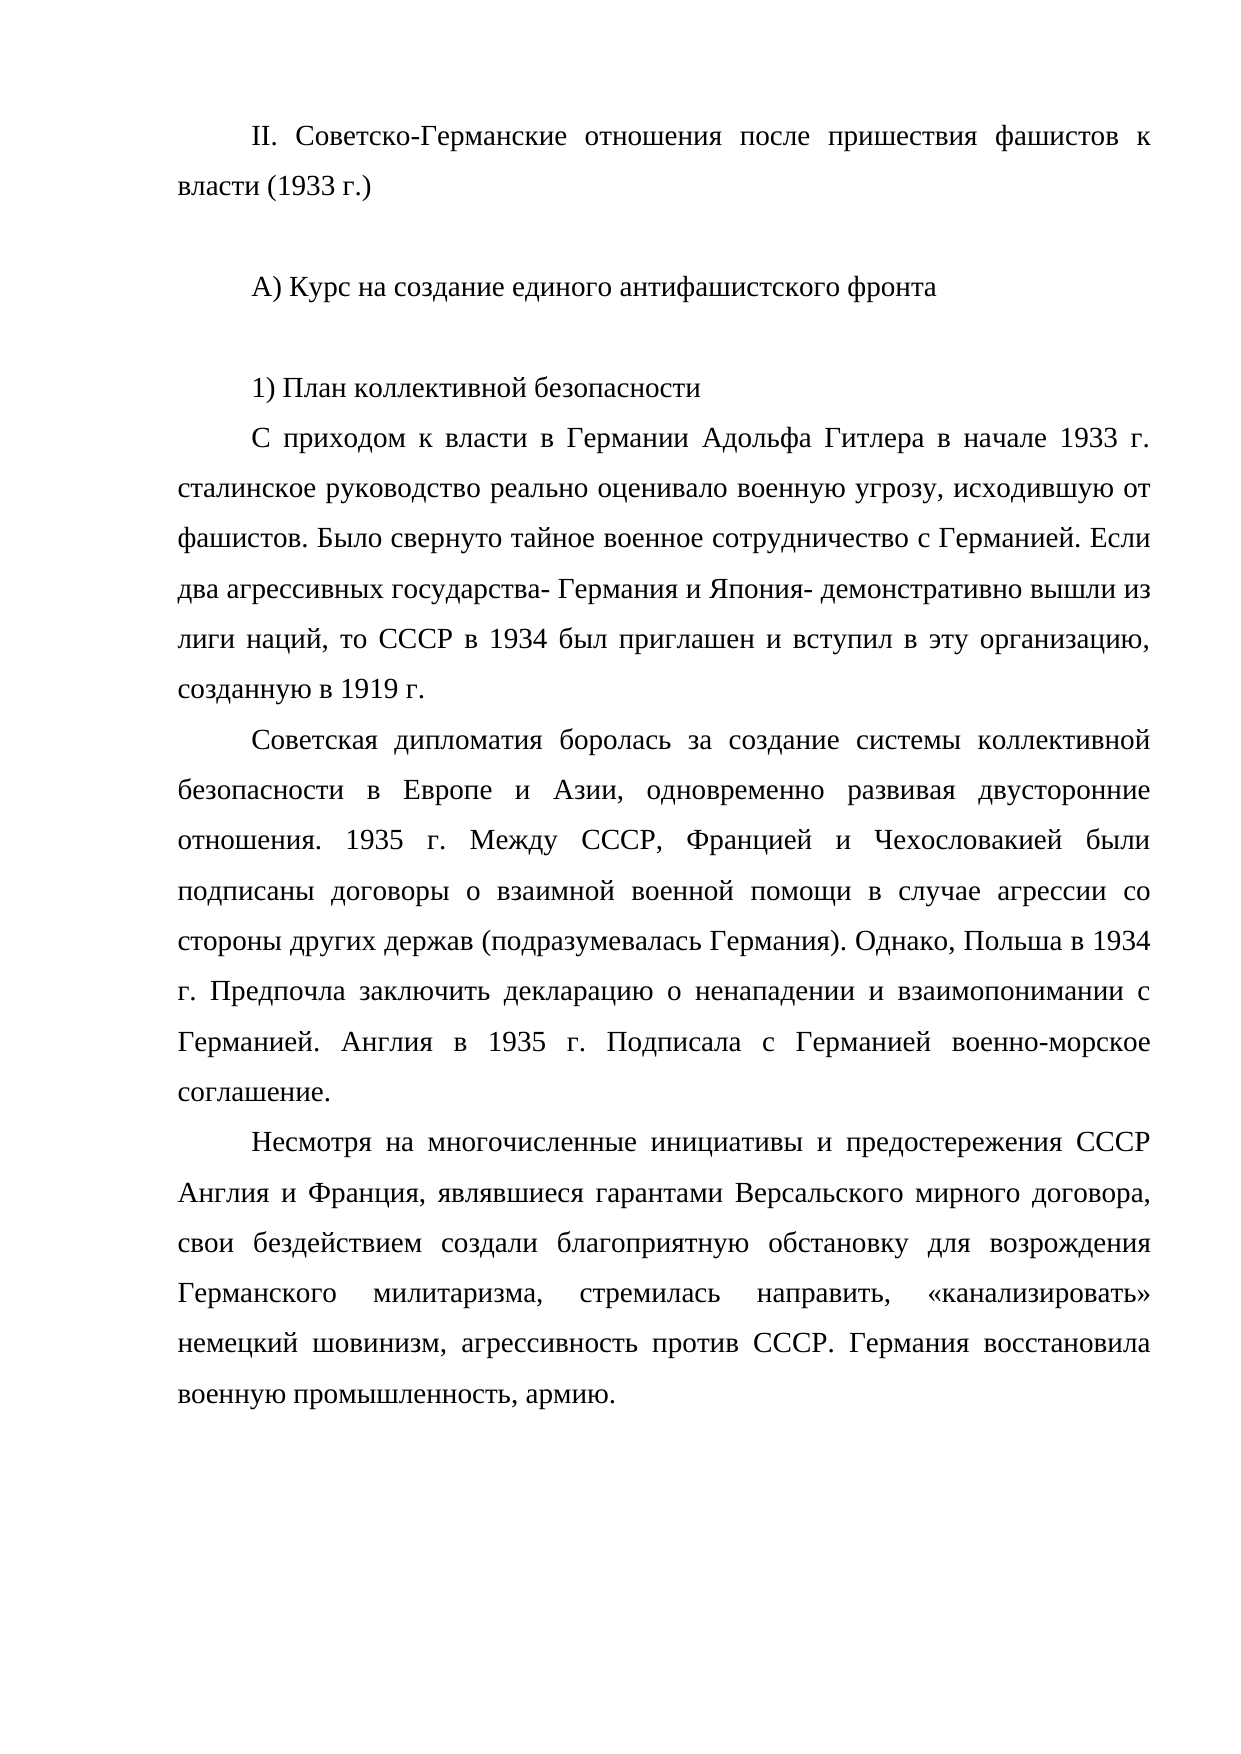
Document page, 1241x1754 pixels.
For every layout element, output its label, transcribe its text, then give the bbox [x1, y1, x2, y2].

text Советская дипломатия боролась за создание системы коллективной безопасности в Европе и Азии, одновременно развивая двусторонние отношения. 1935 г. Между СССР, Францией и Чехословакией были подписаны договоры о взаимной военной помощи в случае агрессии со стороны других держав (подразумевалась Германия). Однако, Польша в 1934 г. Предпочла заключить декларацию о ненападении и взаимопонимании с Германией. Англия в 1935 г. Подписала с Германией военно-морское соглашение. [177, 722, 1152, 1108]
text 1) План коллективной безопасности [177, 370, 1152, 403]
text А) Курс на создание единого антифашистского фронта [177, 269, 1152, 303]
text II. Советско-Германские отношения после пришествия фашистов к власти (.) [177, 118, 1152, 202]
text Несмотря на многочисленные инициативы и предостережения СССР Англия и Франция, являвшиеся гарантами Версальского мирного договора, свои бездействием создали благоприятную обстановку для возрождения Германского милитаризма, стремилась направить, «канализировать» немецкий шовинизм, агрессивность против СССР. Германия восстановила военную промышленность, армию. [177, 1124, 1152, 1409]
text С приходом к власти в Германии Адольфа Гитлера в начале 1933 г. сталинское руководство реально оценивало военную угрозу, исходившую от фашистов. Было свернуто тайное военное сотрудничество с Германией. Если два агрессивных государства- Германия и Япония- демонстративно вышли из лиги наций, то СССР в 1934 был приглашен и вступил в эту организацию, созданную в 1919 г. [177, 420, 1152, 705]
